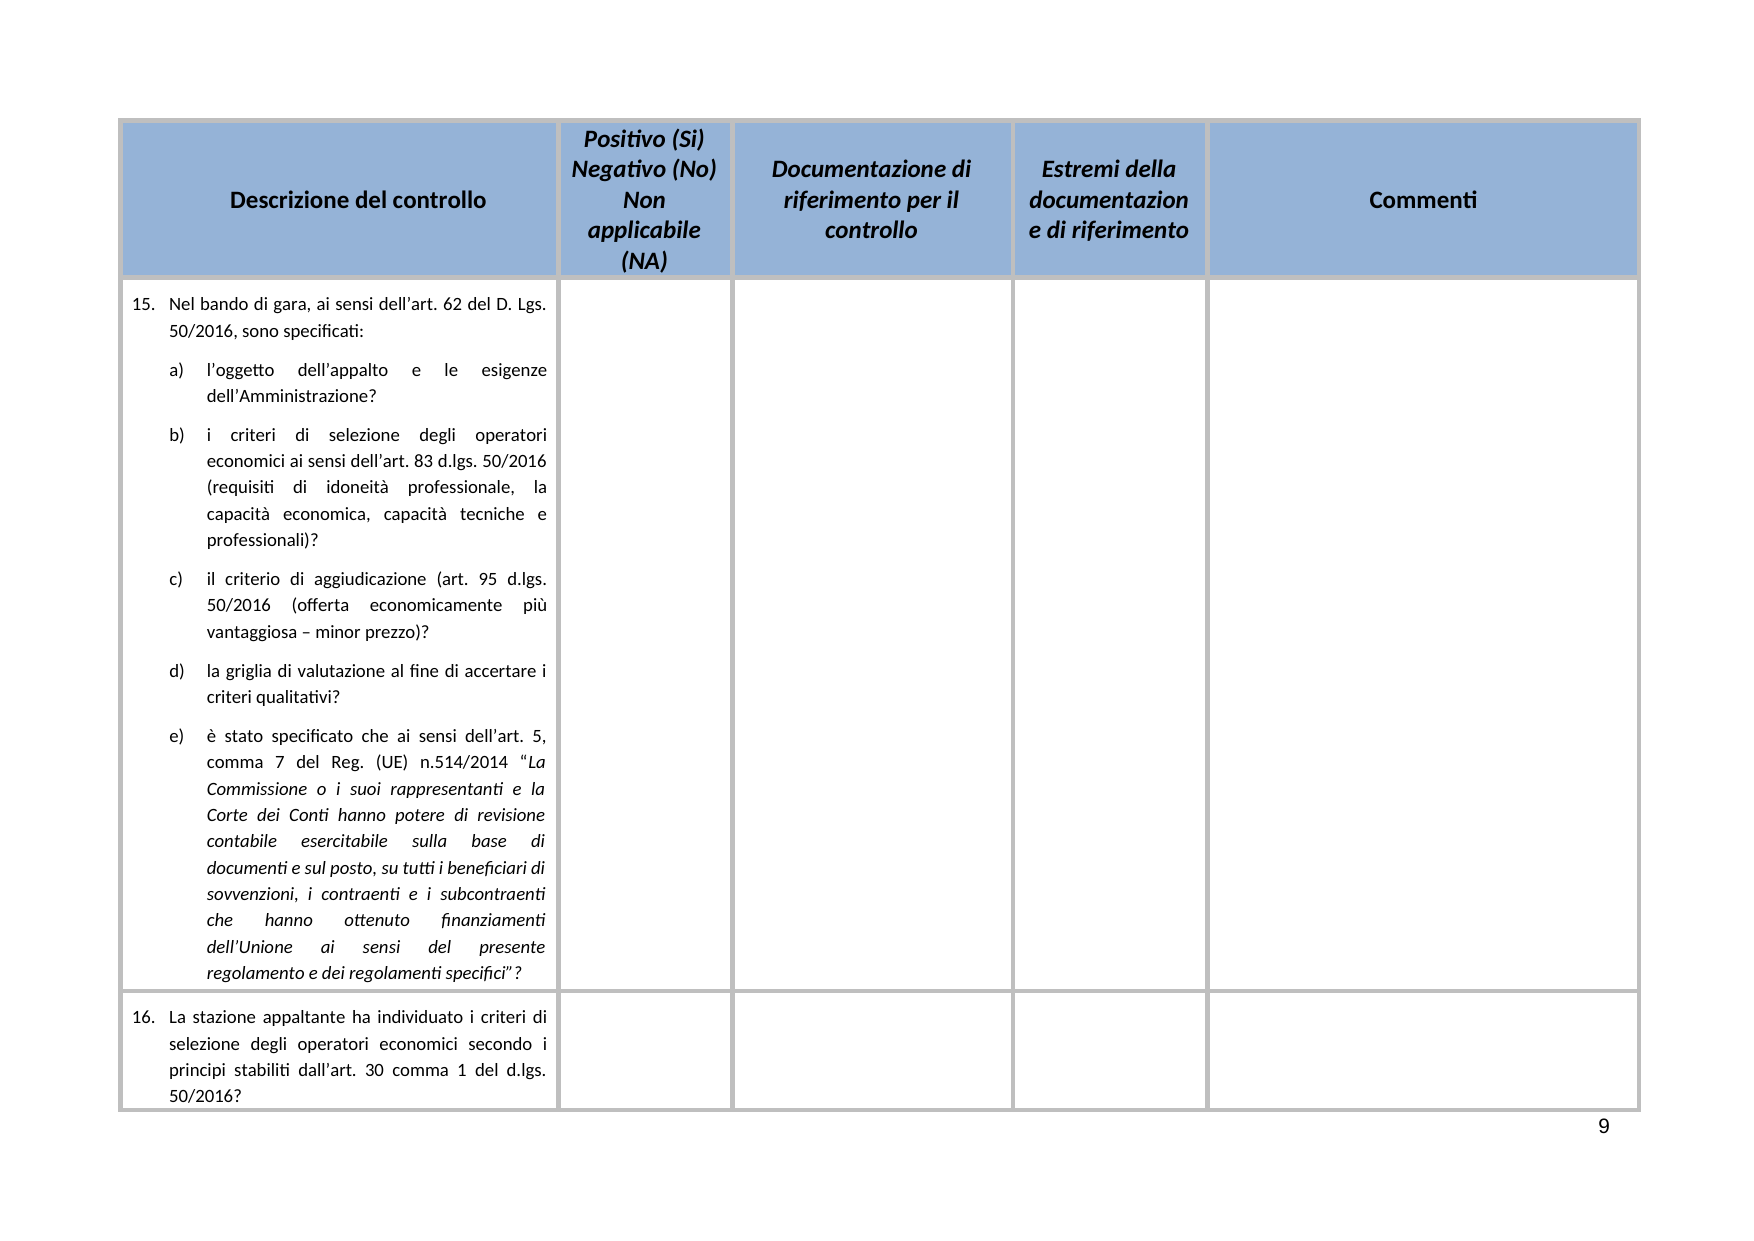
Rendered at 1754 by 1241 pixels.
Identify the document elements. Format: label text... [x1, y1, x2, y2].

table_header Descrizione del controllo [123, 123, 556, 275]
table_cell [561, 993, 730, 1108]
table_cell [1210, 993, 1637, 1108]
table_cell [561, 280, 730, 988]
table_header Documentazione di riferimento per il controllo [735, 123, 1011, 275]
table_cell Nel bando di gara, ai sensi dell’art. 62 del D. Lgs. 50/2016, sono specificati: l’oggetto dell’appalto e le esigenze dell’Amministrazione? i criteri di selezione degli operatori economici ai sensi dell’art. 83 d.lgs. 50/2016 (requisiti di idoneità professionale, la capacità economica, capacità tecniche e professionali)? il criterio di aggiudicazione (art. 95 d.lgs. 50/2016 (offerta economicamente più vantaggiosa – minor prezzo)? la griglia di valutazione al fine di accertare i criteri qualitativi? è stato specificato che ai sensi dell’art. 5, comma 7 del Reg. (UE) n.514/2014 “La Commissione o i suoi rappresentanti e la Corte dei Conti hanno potere di revisione contabile esercitabile sulla base di documenti e sul posto, su tutti i beneficiari di sovvenzioni, i contraenti e i subcontraenti che hanno ottenuto finanziamenti dell’Unione ai sensi del presente regolamento e dei regolamenti specifici”? [123, 280, 556, 988]
table_header Positivo (Si) Negativo (No) Non applicabile (NA) [561, 123, 730, 275]
table_header Estremi della documentazione di riferimento [1015, 123, 1205, 275]
table_cell [1210, 280, 1637, 988]
table_cell [1015, 993, 1205, 1108]
table_header Commenti [1210, 123, 1637, 275]
table_cell [735, 280, 1011, 988]
table_cell La stazione appaltante ha individuato i criteri di selezione degli operatori economici secondo i principi stabiliti dall’art. 30 comma 1 del d.lgs. 50/2016? [123, 993, 556, 1108]
table_cell [735, 993, 1011, 1108]
table_cell [1015, 280, 1205, 988]
